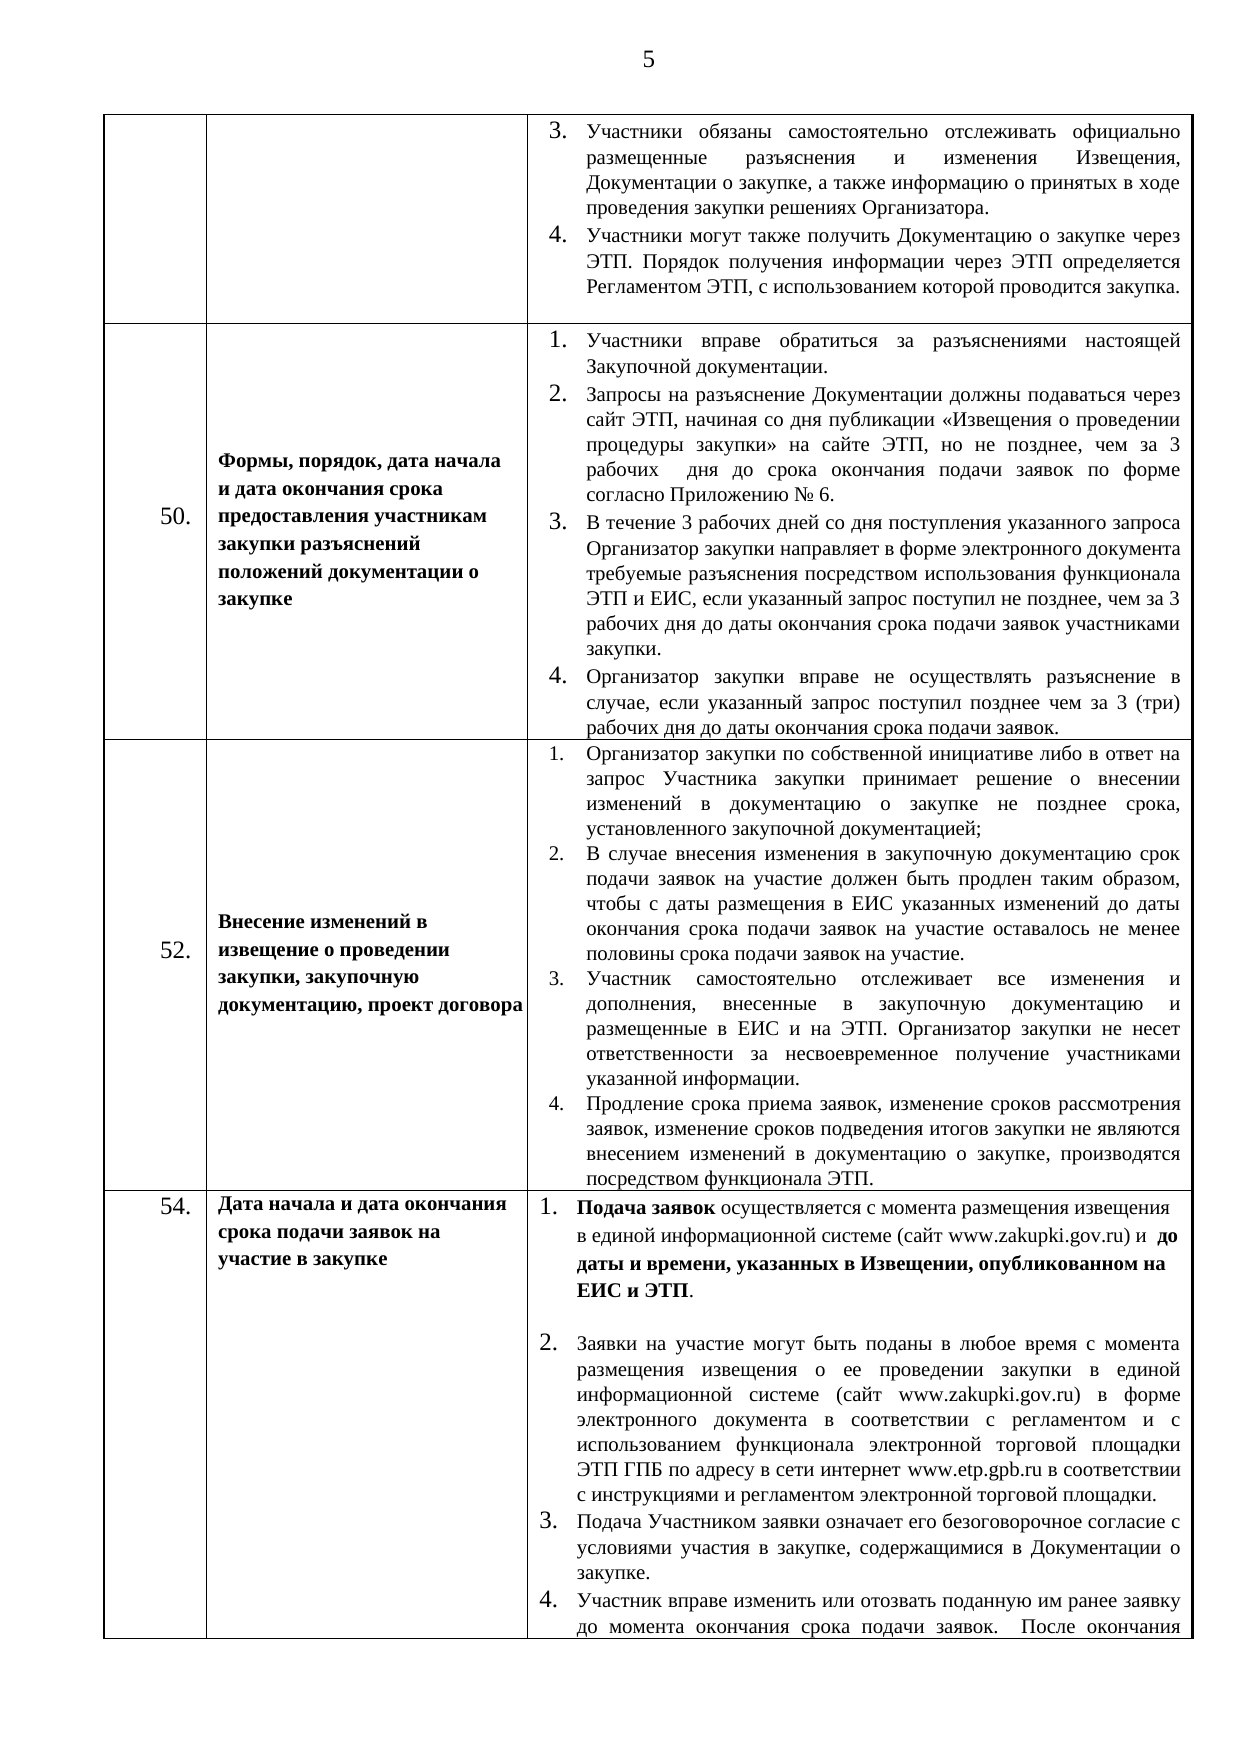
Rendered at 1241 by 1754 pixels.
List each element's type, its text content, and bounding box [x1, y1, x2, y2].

table_cell [105, 115, 206, 323]
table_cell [528, 1191, 1191, 1638]
table_cell [105, 740, 206, 1190]
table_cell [207, 115, 527, 323]
table_cell [105, 1191, 206, 1638]
table_cell Формы, порядок, дата начала и дата окончания срока предоставления участникам закупки разъяснений положений документации о закупке [207, 324, 527, 739]
table_cell Участники вправе обратиться за разъяснениями настоящей Закупочной документации. Запросы на разъяснение Документации должны подаваться через сайт ЭТП, начиная со дня публикации «Извещения о проведении процедуры закупки» на сайте ЭТП, но не позднее, чем за 3 рабочих дня до срока окончания подачи заявок по форме согласно Приложению № 6. В течение 3 рабочих дней со дня поступления указанного запроса Организатор закупки направляет в форме электронного документа требуемые разъяснения посредством использования функционала ЭТП и ЕИС, если указанный запрос поступил не позднее, чем за 3 рабочих дня до даты окончания срока подачи заявок участниками закупки. Организатор закупки вправе не осуществлять разъяснение в случае, если указанный запрос поступил позднее чем за 3 (три) рабочих дня до даты окончания срока подачи заявок. [528, 324, 1191, 739]
table_cell Внесение изменений в извещение о проведении закупки, закупочную документацию, проект договора [207, 740, 527, 1190]
table_cell [105, 324, 206, 739]
table_cell Организатор закупки по собственной инициативе либо в ответ на запрос Участника закупки принимает решение о внесении изменений в документацию о закупке не позднее срока, установленного закупочной документацией; В случае внесения изменения в закупочную документацию срок подачи заявок на участие должен быть продлен таким образом, чтобы с даты размещения в ЕИС указанных изменений до даты окончания срока подачи заявок на участие оставалось не менее половины срока подачи заявок на участие. Участник самостоятельно отслеживает все изменения и дополнения, внесенные в закупочную документацию и размещенные в ЕИС и на ЭТП. Организатор закупки не несет ответственности за несвоевременное получение участниками указанной информации. Продление срока приема заявок, изменение сроков рассмотрения заявок, изменение сроков подведения итогов закупки не являются внесением изменений в документацию о закупке, производятся посредством функционала ЭТП. [528, 740, 1191, 1190]
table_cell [528, 115, 1191, 323]
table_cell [207, 1191, 527, 1638]
